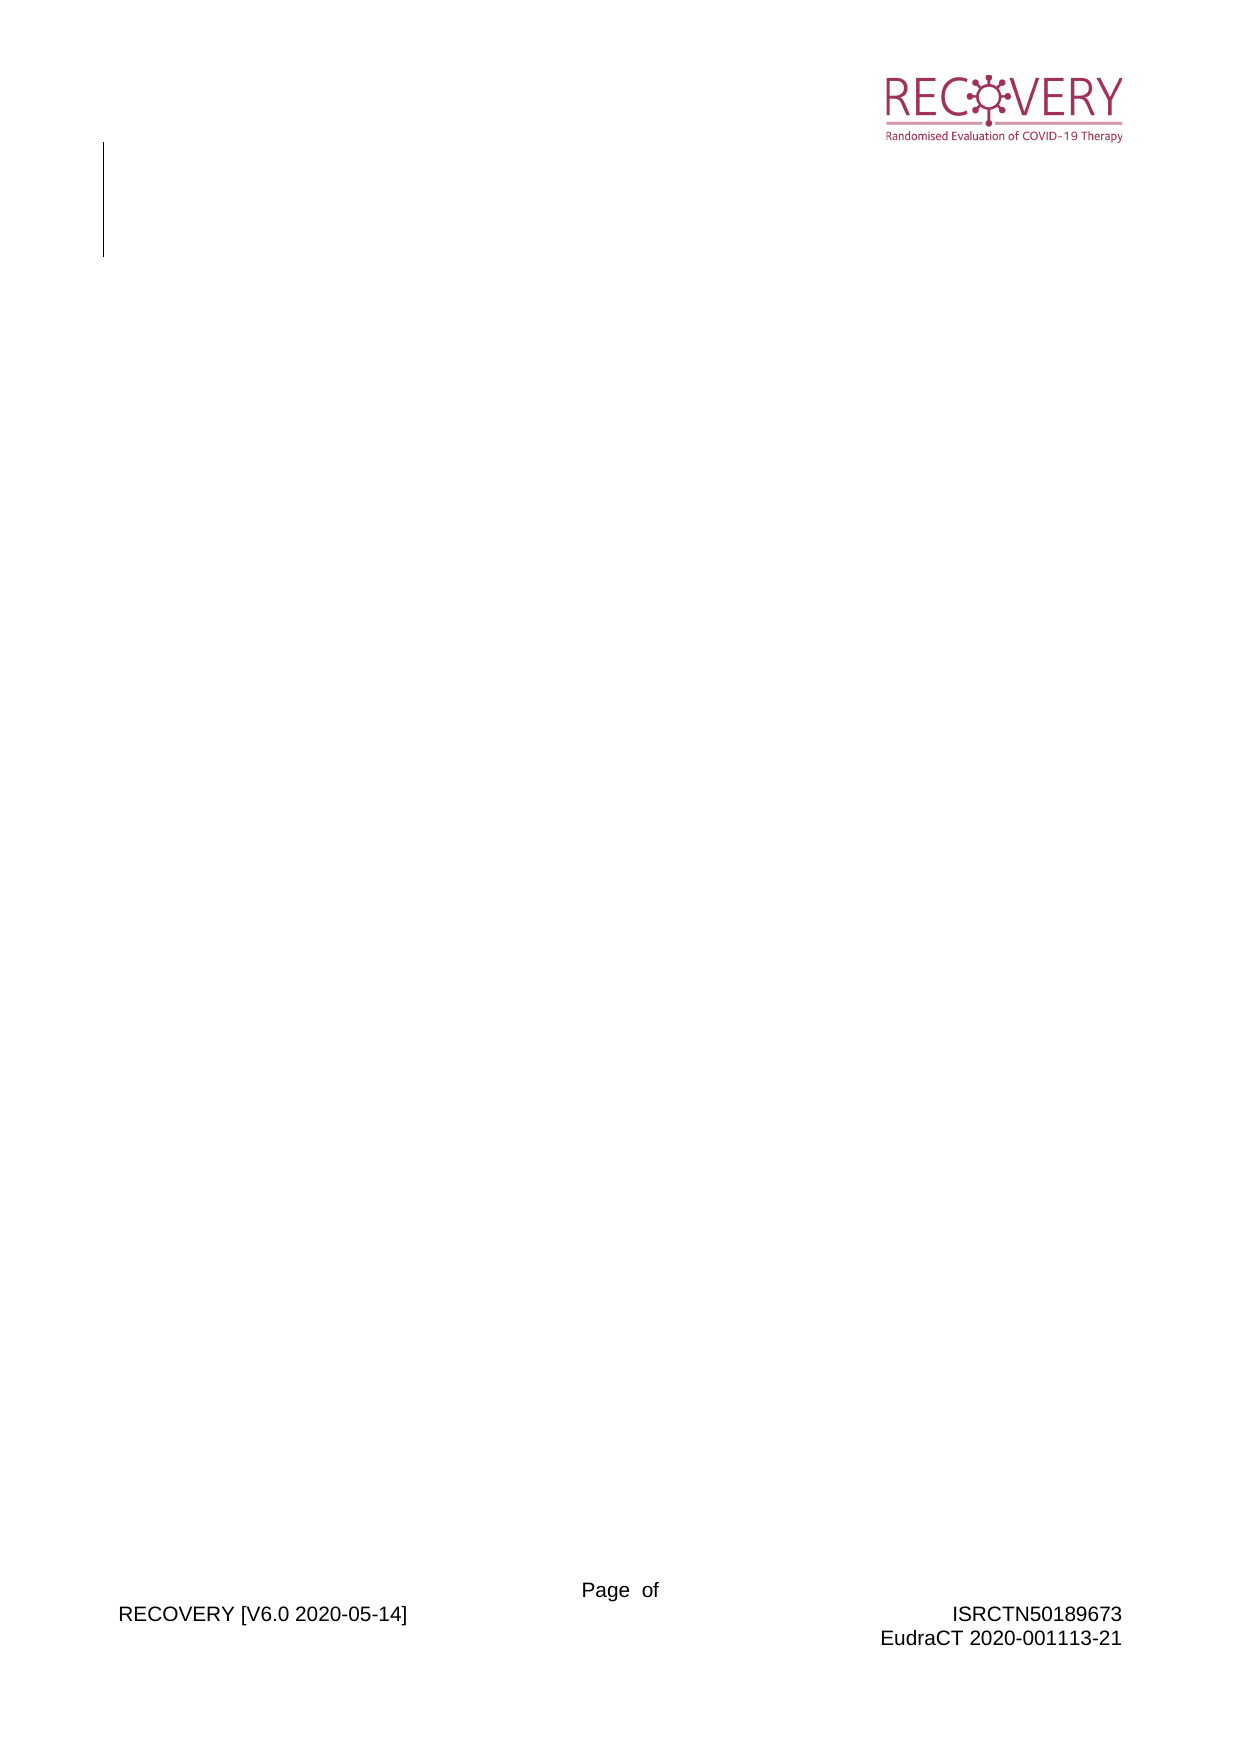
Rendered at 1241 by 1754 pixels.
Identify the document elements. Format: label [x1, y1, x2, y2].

picture [886, 75, 1123, 143]
